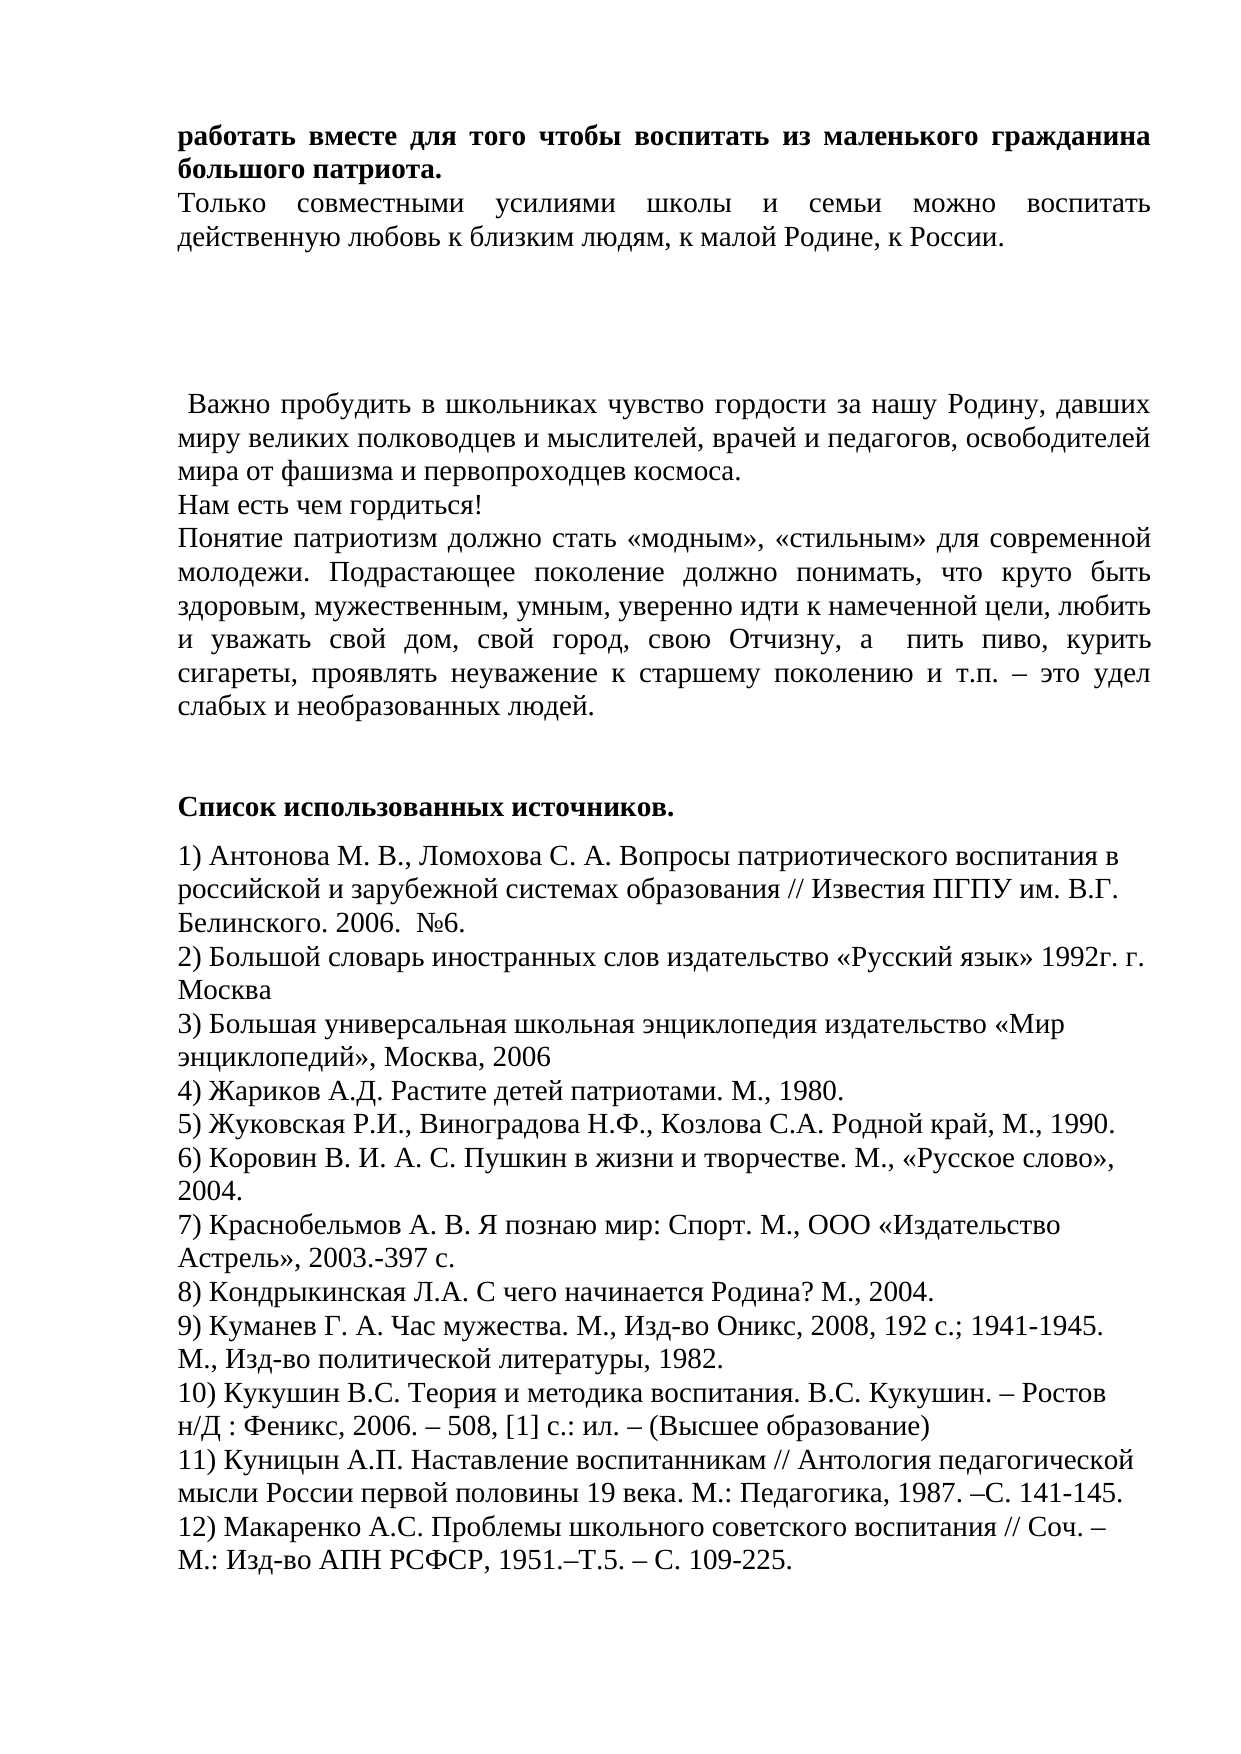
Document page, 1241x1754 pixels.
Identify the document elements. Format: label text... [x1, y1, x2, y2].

text 9) Куманев Г. А. Час мужества. М., Изд-во Оникс, 2008, 192 с.; 1941-1945. М., Изд-во политической литературы, 1982. [177, 1308, 1152, 1375]
text 1) Антонова М. В., Ломохова С. А. Вопросы патриотического воспитания в российской и зарубежной системах образования // Известия ПГПУ им. В.Г. Белинского. 2006. №6. [177, 838, 1152, 939]
text 3) Большая универсальная школьная энциклопедия издательство «Мир энциклопедий», Москва, 2006 [177, 1006, 1152, 1073]
text 10) Кукушин В.С. Теория и методика воспитания. В.С. Кукушин. – Ростов н/Д : Феникс, 2006. – 508, [1] с.: ил. – (Высшее образование) [177, 1375, 1152, 1442]
text 7) Краснобельмов А. В. Я познаю мир: Спорт. М., ООО «Издательство Астрель», 2003.-397 с. [177, 1207, 1152, 1274]
text Список использованных источников. [177, 789, 1152, 822]
text 4) Жариков А.Д. Растите детей патриотами. М., 1980. [177, 1073, 1152, 1106]
text Нам есть чем гордиться! [177, 487, 1152, 521]
text 12) Макаренко А.С. Проблемы школьного советского воспитания // Соч. – М.: Изд-во АПН РСФСР, 1951.–Т.5. – С. 109-225. [177, 1509, 1152, 1576]
text 6) Коровин В. И. А. С. Пушкин в жизни и творчестве. М., «Русское слово», 2004. [177, 1140, 1152, 1207]
text 11) Куницын А.П. Наставление воспитанникам // Антология педагогической мысли России первой половины 19 века. М.: Педагогика, 1987. –С. 141-145. [177, 1442, 1152, 1509]
text 8) Кондрыкинская Л.А. С чего начинается Родина? М., 2004. [177, 1274, 1152, 1308]
text Понятие патриотизм должно стать «модным», «стильным» для современной молодежи. Подрастающее поколение должно понимать, что круто быть здоровым, мужественным, умным, уверенно идти к намеченной цели, любить и уважать свой дом, свой город, свою Отчизну, а пить пиво, курить сигареты, проявлять неуважение к старшему поколению и т.п. – это удел слабых и необразованных людей. [177, 521, 1152, 722]
text Важно пробудить в школьниках чувство гордости за нашу Родину, давших миру великих полководцев и мыслителей, врачей и педагогов, освободителей мира от фашизма и первопроходцев космоса. [177, 386, 1152, 487]
text 2) Большой словарь иностранных слов издательство «Русский язык» 1992г. г. Москва [177, 939, 1152, 1006]
text 5) Жуковская Р.И., Виноградова Н.Ф., Козлова С.А. Родной край, М., 1990. [177, 1106, 1152, 1140]
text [177, 118, 1152, 185]
text Только совместными усилиями школы и семьи можно воспитать действенную любовь к близким людям, к малой Родине, к России. [177, 185, 1152, 252]
